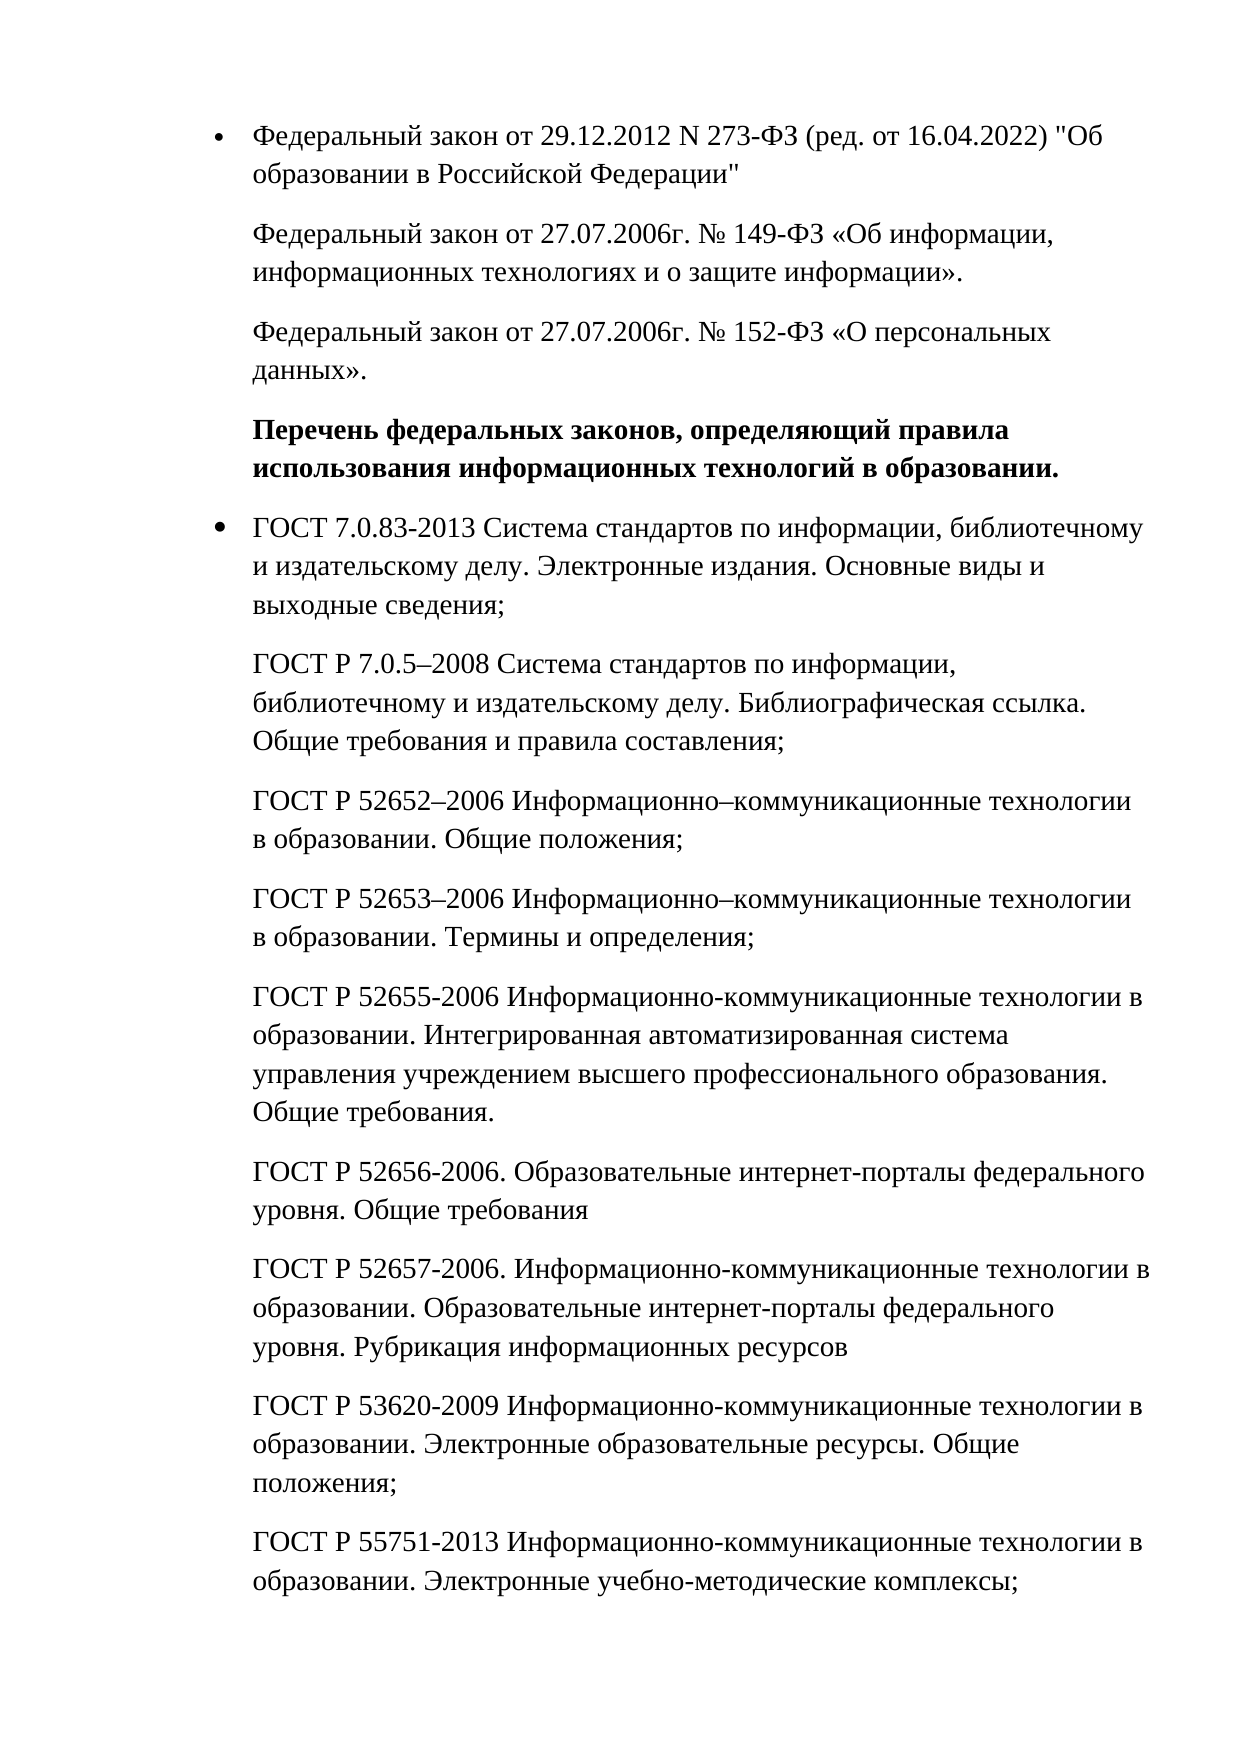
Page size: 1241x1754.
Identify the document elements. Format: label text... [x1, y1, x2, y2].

text ГОСТ Р 52657-2006. Информационно-коммуникационные технологии в образовании. Образовательные интернет-порталы федерального уровня. Рубрикация информационных ресурсов [252, 1252, 1152, 1362]
text ГОСТ Р 55751-2013 Информационно-коммуникационные технологии в образовании. Электронные учебно-методические комплексы; [252, 1524, 1152, 1597]
text ГОСТ Р 52653–2006 Информационно–коммуникационные технологии в образовании. Термины и определения; [252, 881, 1152, 953]
text Перечень федеральных законов, определяющий правила использования информационных технологий в образовании. [252, 412, 1152, 484]
text ГОСТ Р 52656-2006. Образовательные интернет-порталы федерального уровня. Общие требования [252, 1154, 1152, 1226]
list ГОСТ 7.0.83-2013 Система стандартов по информации, библиотечному и издательскому делу. Электронные издания. Основные виды и выходные сведения; [215, 510, 1152, 621]
list Федеральный закон от 29.12.2012 N 273-ФЗ (ред. от 16.04.2022) "Об образовании в Российской Федерации" [215, 118, 1152, 190]
text Федеральный закон от 27.07.2006г. № 152-ФЗ «О персональных данных». [252, 314, 1152, 386]
text ГОСТ Р 53620-2009 Информационно-коммуникационные технологии в образовании. Электронные образовательные ресурсы. Общие положения; [252, 1388, 1152, 1499]
text ГОСТ Р 52655-2006 Информационно-коммуникационные технологии в образовании. Интегрированная автоматизированная система управления учреждением высшего профессионального образования. Общие требования. [252, 979, 1152, 1128]
text Федеральный закон от 27.07.2006г. № 149-ФЗ «Об информации, информационных технологиях и о защите информации». [252, 216, 1152, 288]
text ГОСТ Р 7.0.5–2008 Система стандартов по информации, библиотечному и издательскому делу. Библиографическая ссылка. Общие требования и правила составления; [252, 646, 1152, 757]
text ГОСТ Р 52652–2006 Информационно–коммуникационные технологии в образовании. Общие положения; [252, 783, 1152, 855]
